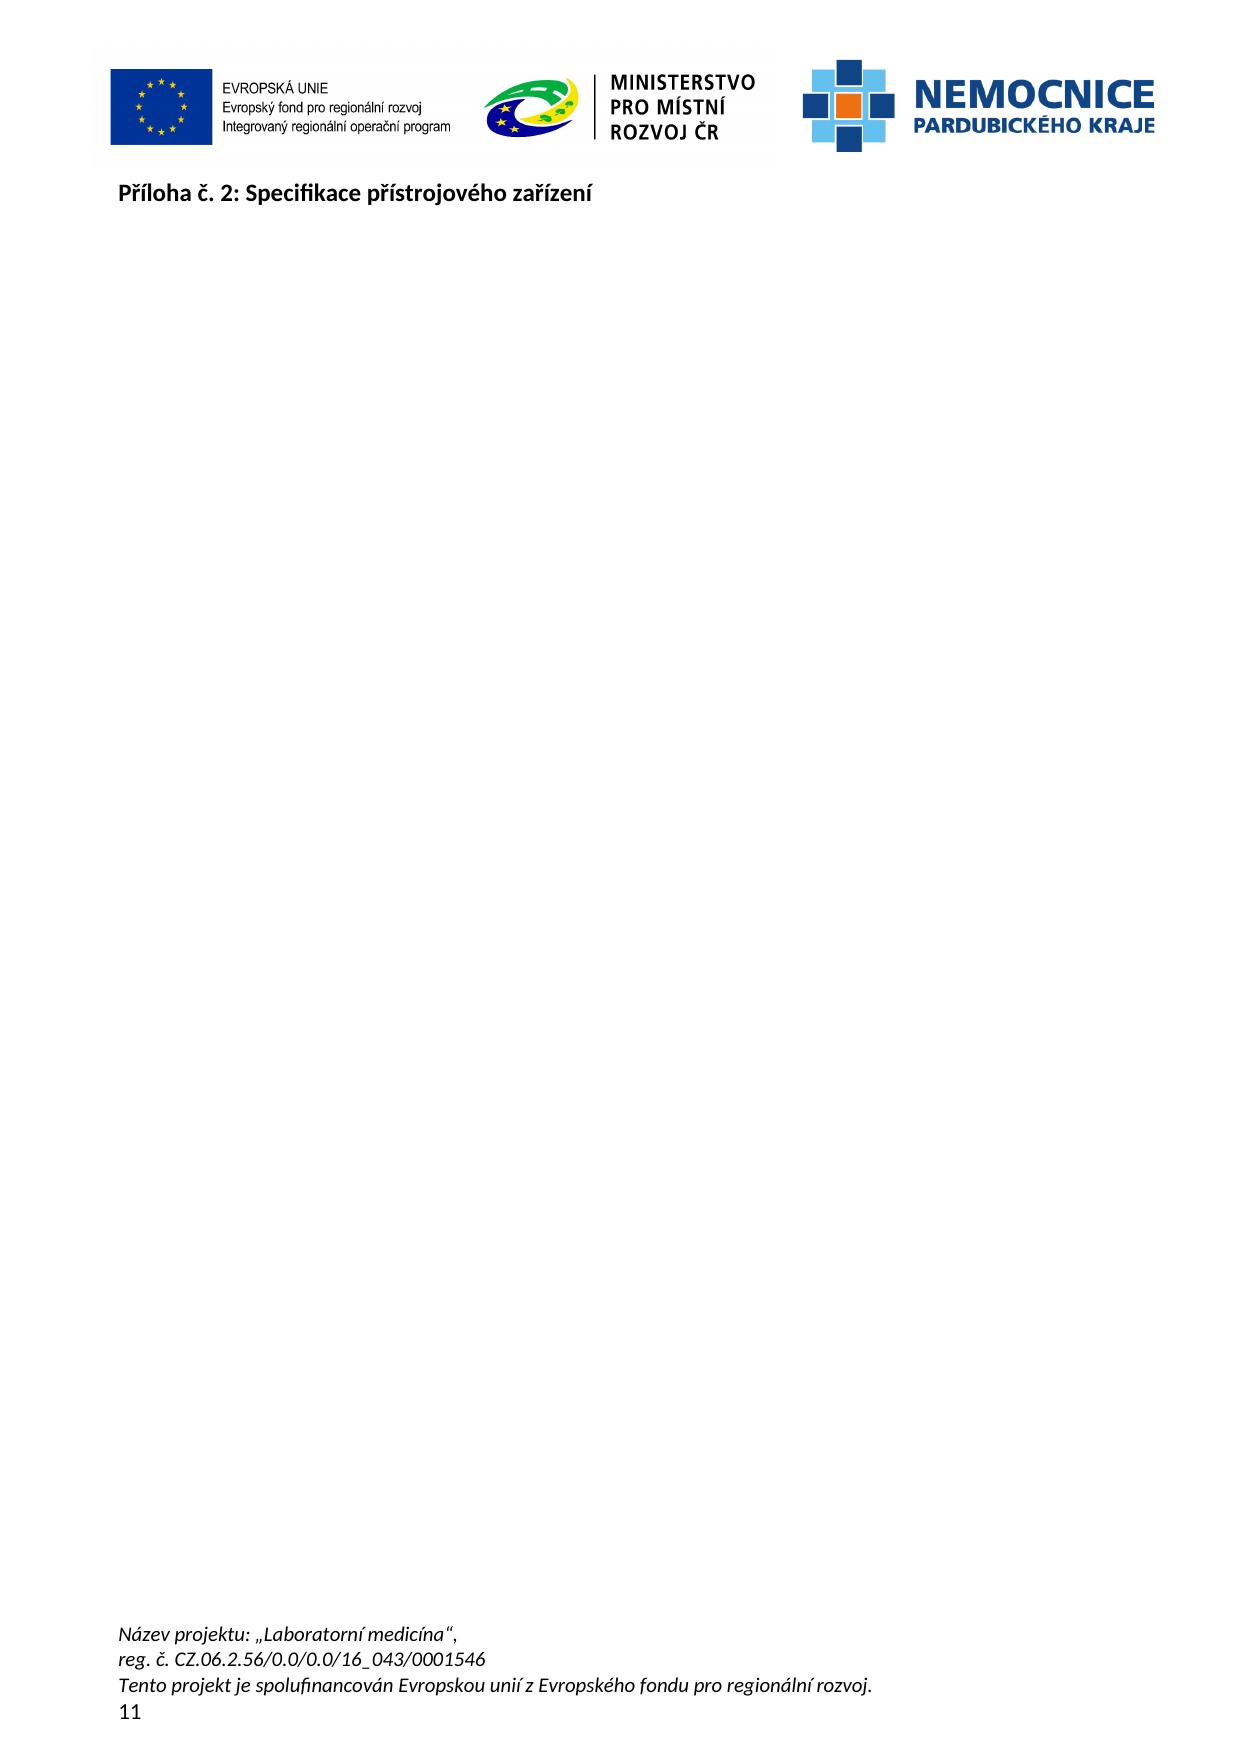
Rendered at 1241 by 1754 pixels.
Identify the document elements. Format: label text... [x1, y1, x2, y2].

picture [88, 43, 777, 170]
picture [801, 58, 1155, 153]
text Příloha č. 2: Specifikace přístrojového zařízení [118, 177, 1122, 208]
